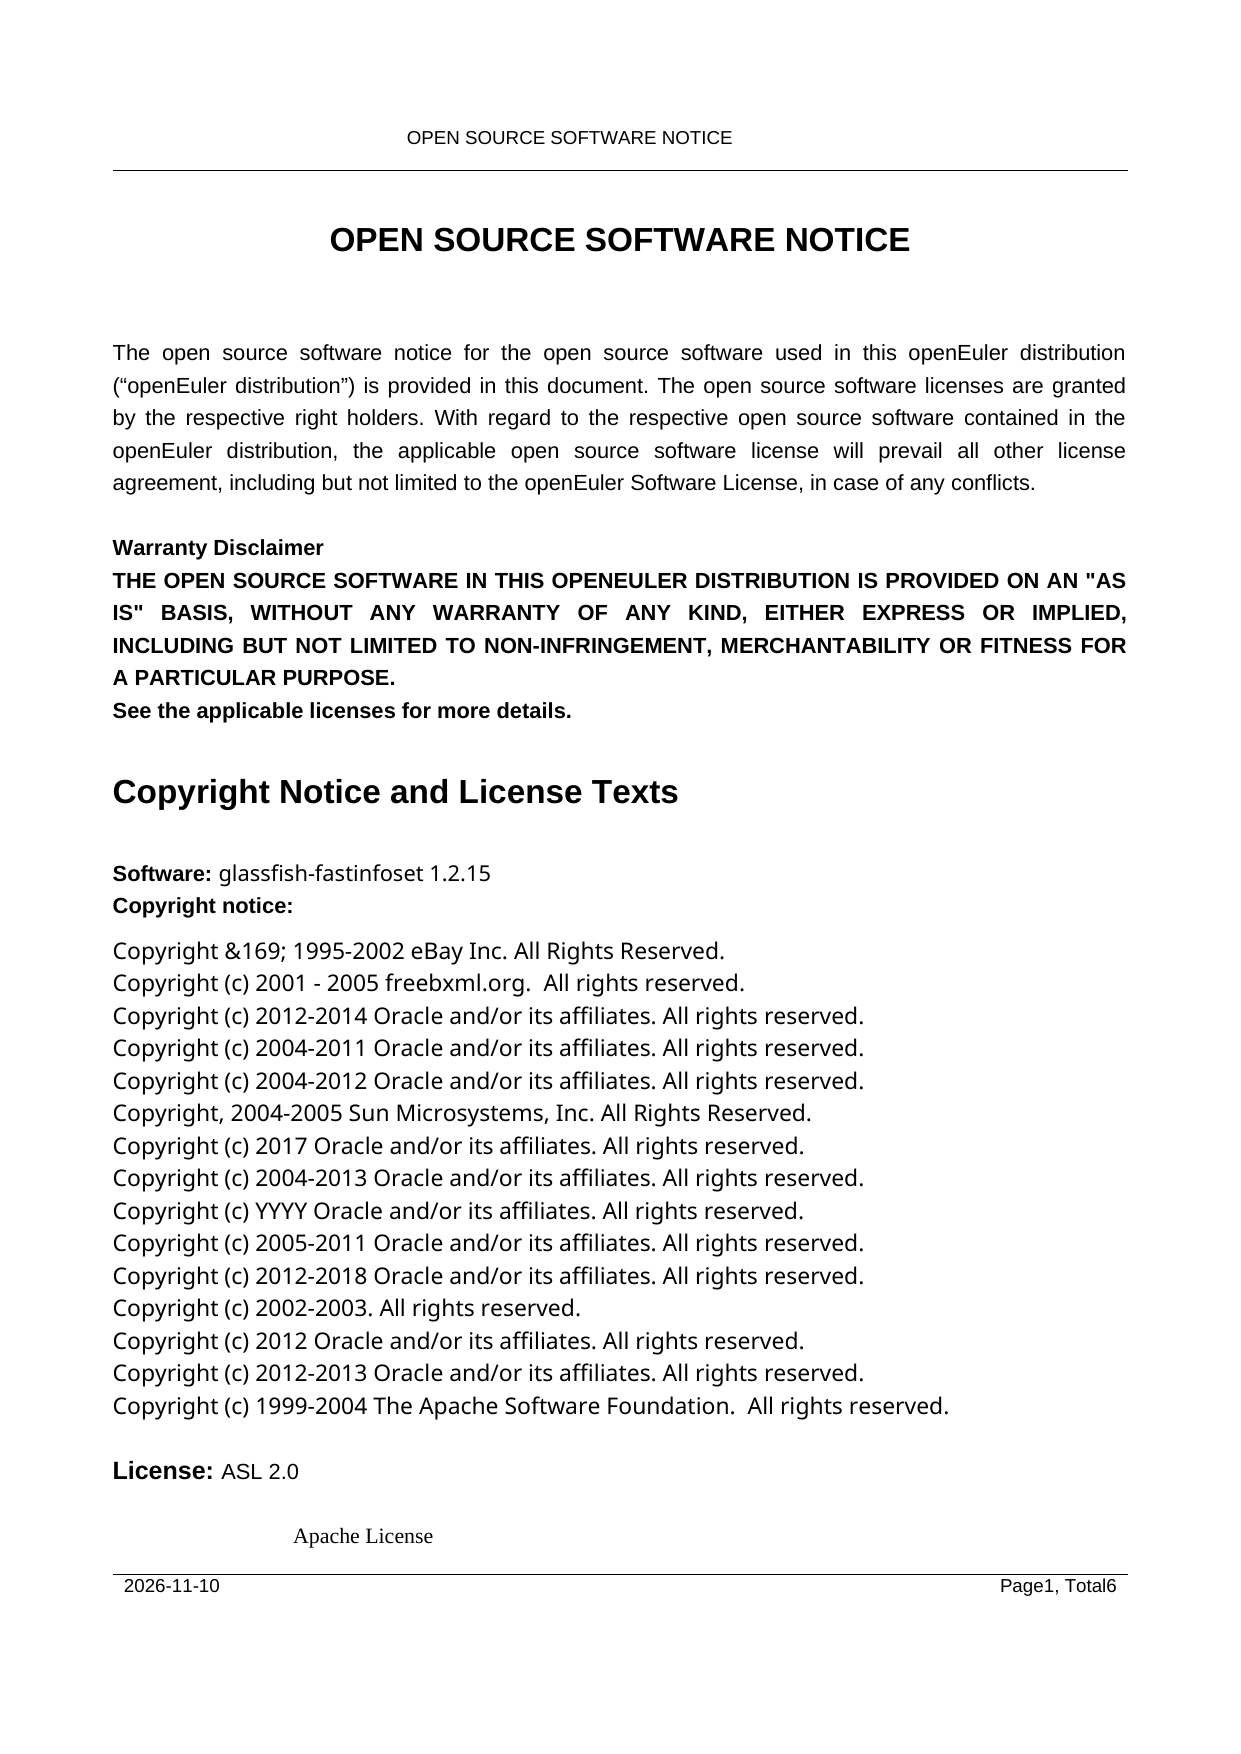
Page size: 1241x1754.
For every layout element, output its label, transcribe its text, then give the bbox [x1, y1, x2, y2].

text Warranty Disclaimer [112, 531, 1128, 564]
text The open source software notice for the open source software used in this openEuler distribution (“openEuler distribution”) is provided in this document. The open source software licenses are granted by the respective right holders. With regard to the respective open source software contained in the openEuler distribution, the applicable open source software license will prevail all other license agreement, including but not limited to the openEuler Software License, in case of any conflicts. [112, 336, 1128, 499]
title Software: glassfish-fastinfoset 1.2.15 [112, 856, 1128, 889]
text Copyright Notice and License Texts [112, 759, 1128, 824]
text THE OPEN SOURCE SOFTWARE IN THIS OPENEULER DISTRIBUTION IS PROVIDED ON AN "AS IS" BASIS, WITHOUT ANY WARRANTY OF ANY KIND, EITHER EXPRESS OR IMPLIED, INCLUDING BUT NOT LIMITED TO NON-INFRINGEMENT, MERCHANTABILITY OR FITNESS FOR A PARTICULAR PURPOSE. See the applicable licenses for more details. [112, 564, 1128, 726]
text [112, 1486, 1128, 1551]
text Copyright notice: [112, 889, 1128, 921]
text License: ASL 2.0 [112, 1454, 1128, 1486]
text OPEN SOURCE SOFTWARE NOTICE [112, 206, 1128, 271]
text Copyright &169; 1995-2002 eBay Inc. All Rights Reserved. Copyright (c) 2001 - 2005 freebxml.org. All rights reserved. Copyright (c) 2012-2014 Oracle and/or its affiliates. All rights reserved. Copyright (c) 2004-2011 Oracle and/or its affiliates. All rights reserved. Copyright (c) 2004-2012 Oracle and/or its affiliates. All rights reserved. Copyright, 2004-2005 Sun Microsystems, Inc. All Rights Reserved. Copyright (c) 2017 Oracle and/or its affiliates. All rights reserved. Copyright (c) 2004-2013 Oracle and/or its affiliates. All rights reserved. Copyright (c) YYYY Oracle and/or its affiliates. All rights reserved. Copyright (c) 2005-2011 Oracle and/or its affiliates. All rights reserved. Copyright (c) 2012-2018 Oracle and/or its affiliates. All rights reserved. Copyright (c) 2002-2003. All rights reserved. Copyright (c) 2012 Oracle and/or its affiliates. All rights reserved. Copyright (c) 2012-2013 Oracle and/or its affiliates. All rights reserved. Copyright (c) 1999-2004 The Apache Software Foundation. All rights reserved. [112, 934, 1128, 1454]
